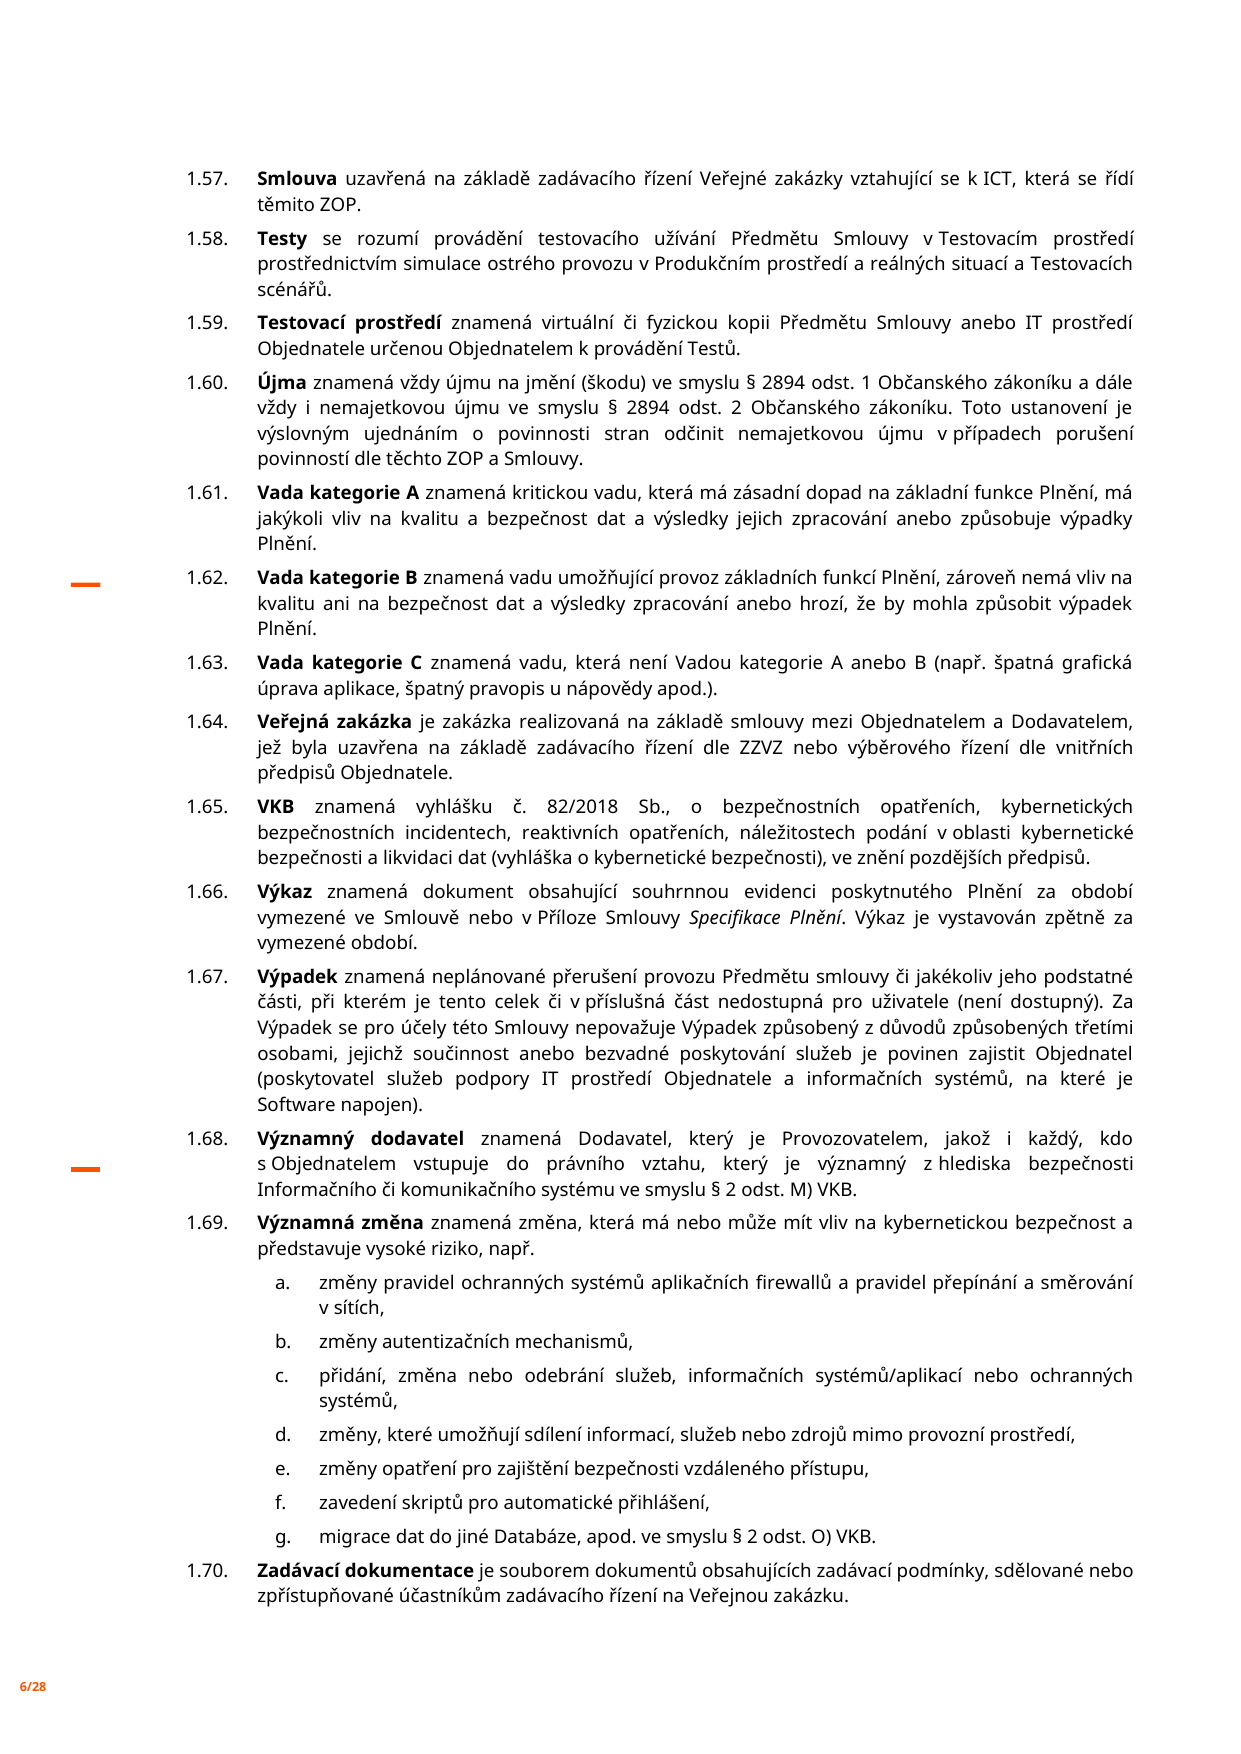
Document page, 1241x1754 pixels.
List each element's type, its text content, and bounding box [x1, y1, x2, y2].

text Vada kategorie B znamená vadu umožňující provoz základních funkcí Plnění, zároveň nemá vliv na kvalitu ani na bezpečnost dat a výsledky zpracování anebo hrozí, že by mohla způsobit výpadek Plnění. [186, 564, 1134, 641]
list změny opatření pro zajištění bezpečnosti vzdáleného přístupu, [275, 1456, 1134, 1481]
list změny pravidel ochranných systémů aplikačních firewallů a pravidel přepínání a směrování v sítích, [275, 1269, 1134, 1320]
text Zadávací dokumentace je souborem dokumentů obsahujících zadávací podmínky, sdělované nebo zpřístupňované účastníkům zadávacího řízení na Veřejnou zakázku. [186, 1557, 1134, 1608]
text Testy se rozumí provádění testovacího užívání Předmětu Smlouvy v Testovacím prostředí prostřednictvím simulace ostrého provozu v Produkčním prostředí a reálných situací a Testovacích scénářů. [186, 225, 1134, 301]
text Vada kategorie C znamená vadu, která není Vadou kategorie A anebo B (např. špatná grafická úprava aplikace, špatný pravopis u nápovědy apod.). [186, 649, 1134, 700]
text Výkaz znamená dokument obsahující souhrnnou evidenci poskytnutého Plnění za období vymezené ve Smlouvě nebo v Příloze Smlouvy Specifikace Plnění. Výkaz je vystavován zpětně za vymezené období. [186, 878, 1134, 955]
list přidání, změna nebo odebrání služeb, informačních systémů/aplikací nebo ochranných systémů, [275, 1362, 1134, 1413]
list změny autentizačních mechanismů, [275, 1328, 1134, 1354]
text Výpadek znamená neplánované přerušení provozu Předmětu smlouvy či jakékoliv jeho podstatné části, při kterém je tento celek či v příslušná část nedostupná pro uživatele (není dostupný). Za Výpadek se pro účely této Smlouvy nepovažuje Výpadek způsobený z důvodů způsobených třetími osobami, jejichž součinnost anebo bezvadné poskytování služeb je povinen zajistit Objednatel (poskytovatel služeb podpory IT prostředí Objednatele a informačních systémů, na které je Software napojen). [186, 963, 1134, 1116]
text Významná změna znamená změna, která má nebo může mít vliv na kybernetickou bezpečnost a představuje vysoké riziko, např. [186, 1210, 1134, 1261]
list změny, které umožňují sdílení informací, služeb nebo zdrojů mimo provozní prostředí, [275, 1422, 1134, 1447]
text Vada kategorie A znamená kritickou vadu, která má zásadní dopad na základní funkce Plnění, má jakýkoli vliv na kvalitu a bezpečnost dat a výsledky jejich zpracování anebo způsobuje výpadky Plnění. [186, 479, 1134, 556]
text Újma znamená vždy újmu na jmění (škodu) ve smyslu § 2894 odst. 1 Občanského zákoníku a dále vždy i nemajetkovou újmu ve smyslu § 2894 odst. 2 Občanského zákoníku. Toto ustanovení je výslovným ujednáním o povinnosti stran odčinit nemajetkovou újmu v případech porušení povinností dle těchto ZOP a Smlouvy. [186, 369, 1134, 471]
list migrace dat do jiné Databáze, apod. ve smyslu § 2 odst. O) VKB. [275, 1523, 1134, 1549]
text VKB znamená vyhlášku č. 82/2018 Sb., o bezpečnostních opatřeních, kybernetických bezpečnostních incidentech, reaktivních opatřeních, náležitostech podání v oblasti kybernetické bezpečnosti a likvidaci dat (vyhláška o kybernetické bezpečnosti), ve znění pozdějších předpisů. [186, 793, 1134, 870]
text Testovací prostředí znamená virtuální či fyzickou kopii Předmětu Smlouvy anebo IT prostředí Objednatele určenou Objednatelem k provádění Testů. [186, 310, 1134, 361]
list zavedení skriptů pro automatické přihlášení, [275, 1489, 1134, 1515]
text Významný dodavatel znamená Dodavatel, který je Provozovatelem, jakož i každý, kdo s Objednatelem vstupuje do právního vztahu, který je významný z hlediska bezpečnosti Informačního či komunikačního systému ve smyslu § 2 odst. M) VKB. [186, 1125, 1134, 1201]
text Smlouva uzavřená na základě zadávacího řízení Veřejné zakázky vztahující se k ICT, která se řídí těmito ZOP. [186, 165, 1134, 216]
text Veřejná zakázka je zakázka realizovaná na základě smlouvy mezi Objednatelem a Dodavatelem, jež byla uzavřena na základě zadávacího řízení dle ZZVZ nebo výběrového řízení dle vnitřních předpisů Objednatele. [186, 709, 1134, 785]
